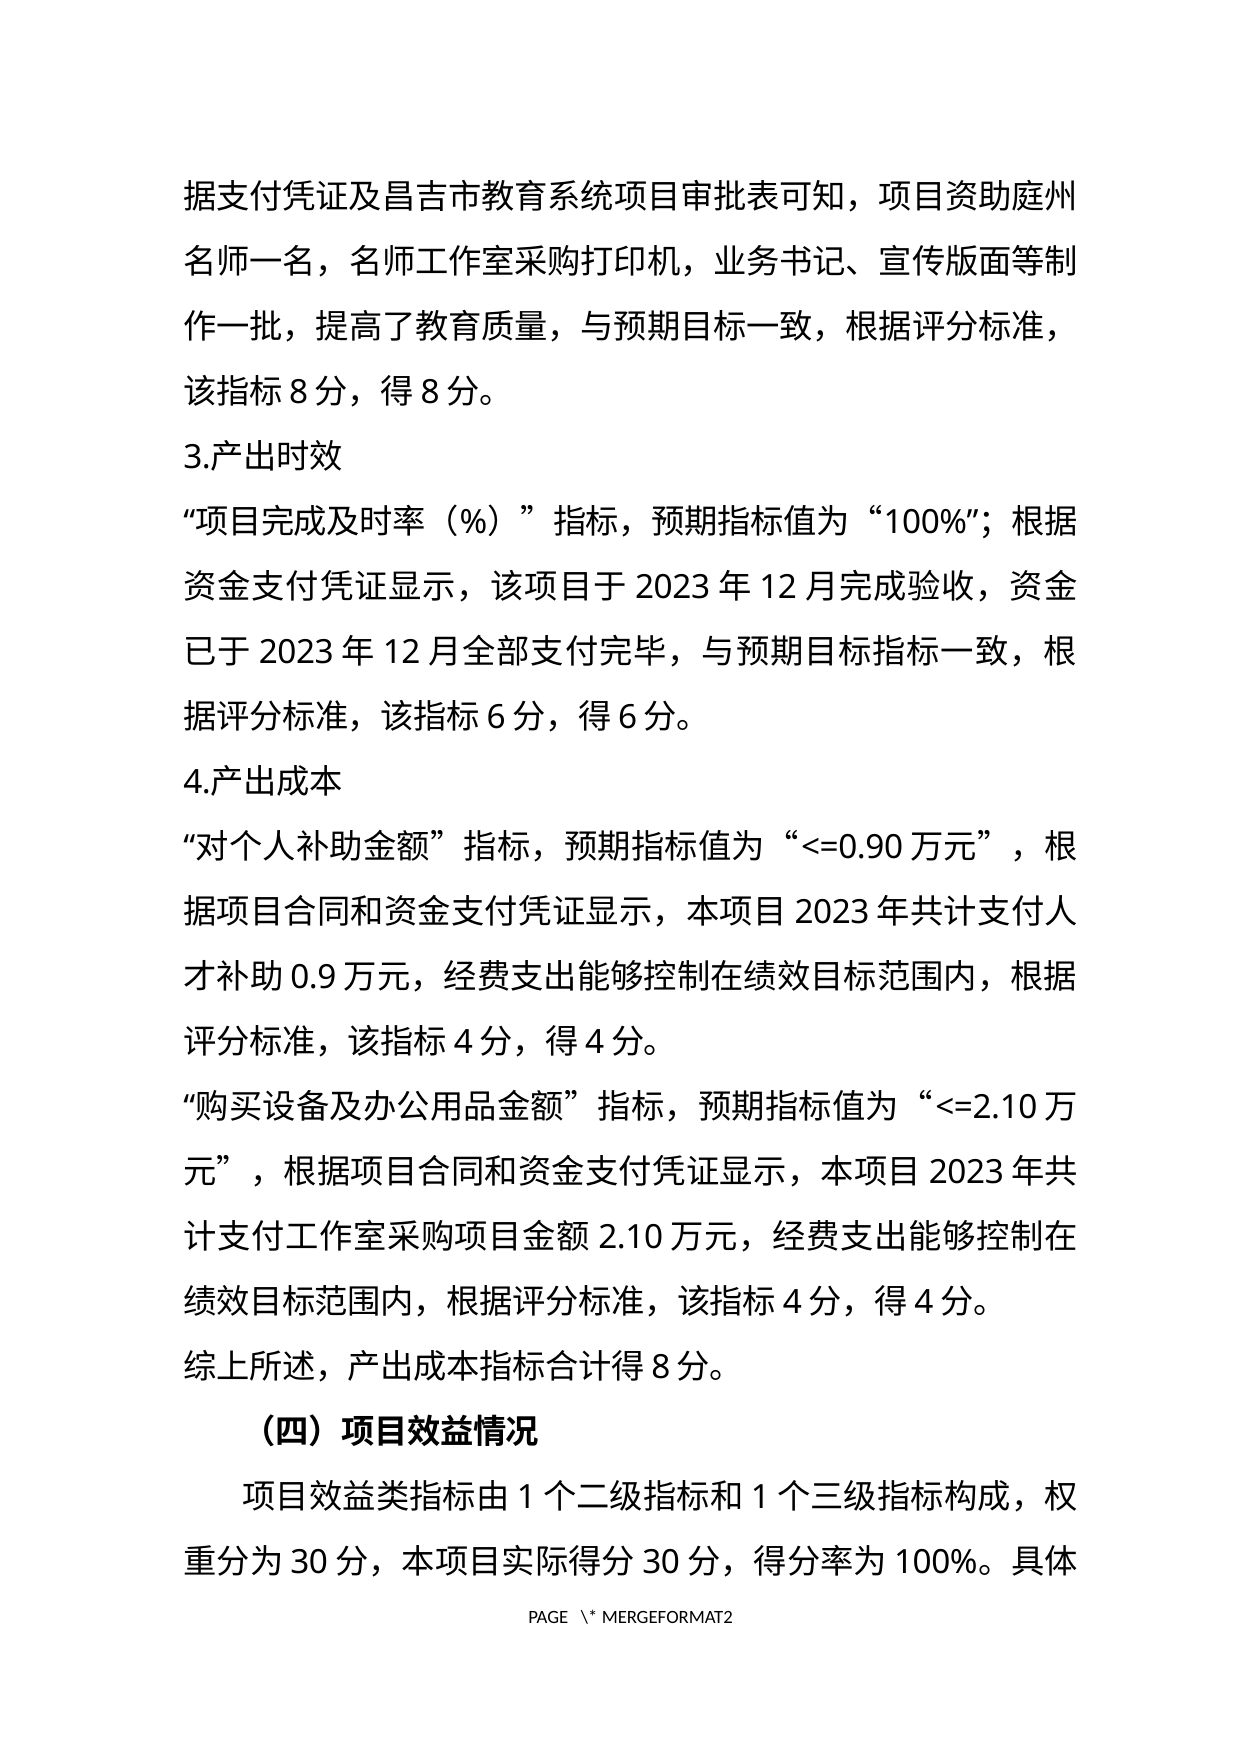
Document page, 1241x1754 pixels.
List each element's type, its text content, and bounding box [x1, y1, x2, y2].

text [183, 162, 1078, 1397]
text （四）项目效益情况 [183, 1397, 1078, 1462]
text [183, 1462, 1078, 1592]
